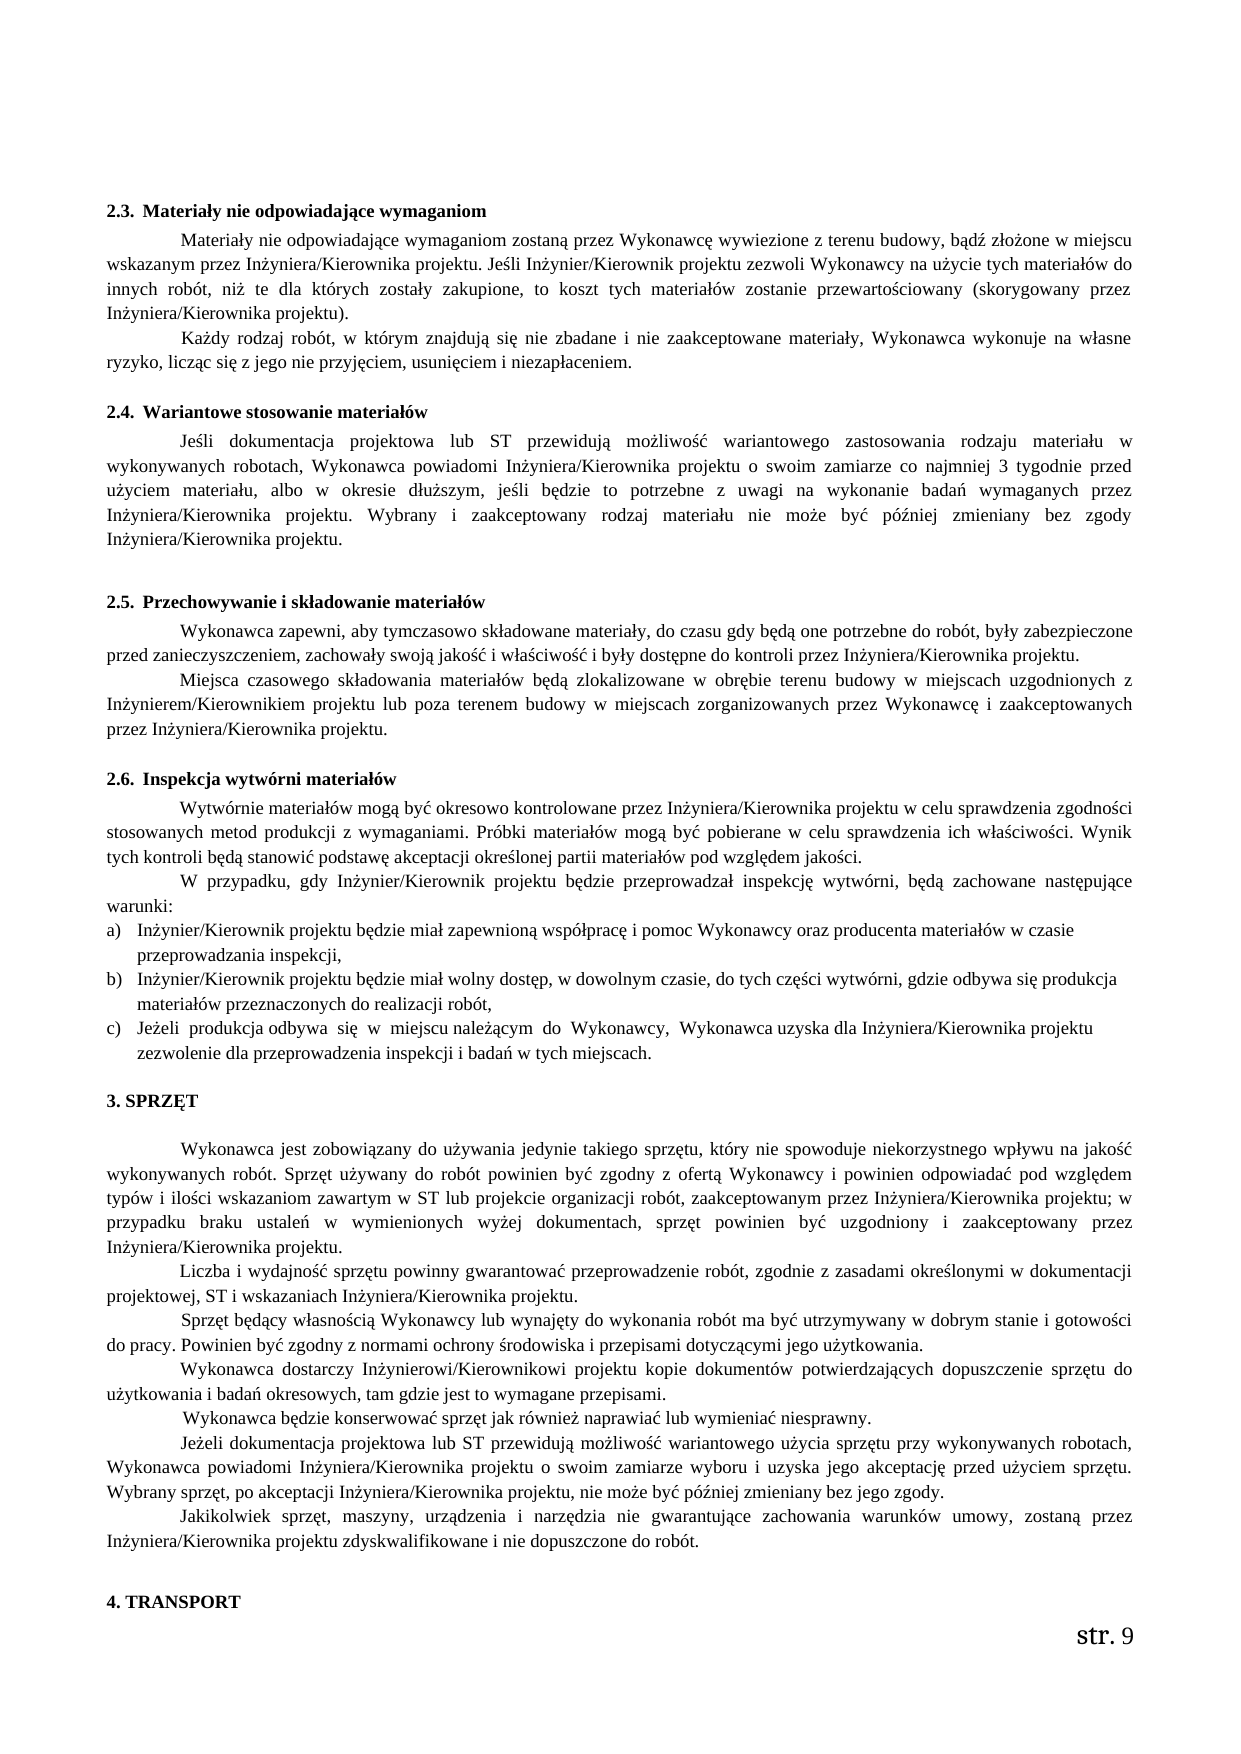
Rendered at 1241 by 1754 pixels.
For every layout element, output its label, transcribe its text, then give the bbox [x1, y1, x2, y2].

list Inspekcja wytwórni materiałów [106, 768, 1134, 789]
list Jeżeli produkcja odbywa się w miejscu należącym do Wykonawcy, Wykonawca uzyska dla Inżyniera/Kierownika projektu zezwolenie dla przeprowadzenia inspekcji i badań w tych miejscach. [106, 1015, 1134, 1064]
text Materiały nie odpowiadające wymaganiom zostaną przez Wykonawcę wywiezione z terenu budowy, bądź złożone w miejscu wskazanym przez Inżyniera/Kierownika projektu. Jeśli Inżynier/Kierownik projektu zezwoli Wykonawcy na użycie tych materiałów do innych robót, niż te dla których zostały zakupione, to koszt tych materiałów zostanie przewartościowany (skorygowany przez Inżyniera/Kierownika projektu). [106, 227, 1133, 325]
text W przypadku, gdy Inżynier/Kierownik projektu będzie przeprowadzał inspekcję wytwórni, będą zachowane następujące warunki: [106, 868, 1134, 917]
list Inżynier/Kierownik projektu będzie miał zapewnioną współpracę i pomoc Wykonawcy oraz producenta materiałów w czasie przeprowadzania inspekcji, [106, 917, 1134, 966]
text Miejsca czasowego składowania materiałów będą zlokalizowane w obrębie terenu budowy w miejscach uzgodnionych z Inżynierem/Kierownikiem projektu lub poza terenem budowy w miejscach zorganizowanych przez Wykonawcę i zaakceptowanych przez Inżyniera/Kierownika projektu. [106, 667, 1134, 740]
list Wariantowe stosowanie materiałów [106, 401, 1134, 423]
text Jeżeli dokumentacja projektowa lub ST przewidują możliwość wariantowego użycia sprzętu przy wykonywanych robotach, Wykonawca powiadomi Inżyniera/Kierownika projektu o swoim zamiarze wyboru i uzyska jego akceptację przed użyciem sprzętu. Wybrany sprzęt, po akceptacji Inżyniera/Kierownika projektu, nie może być później zmieniany bez jego zgody. [106, 1430, 1134, 1503]
text Wykonawca zapewni, aby tymczasowo składowane materiały, do czasu gdy będą one potrzebne do robót, były zabezpieczone przed zanieczyszczeniem, zachowały swoją jakość i właściwość i były dostępne do kontroli przez Inżyniera/Kierownika projektu. [106, 618, 1134, 667]
text Sprzęt będący własnością Wykonawcy lub wynajęty do wykonania robót ma być utrzymywany w dobrym stanie i gotowości do pracy. Powinien być zgodny z normami ochrony środowiska i przepisami dotyczącymi jego użytkowania. [106, 1307, 1134, 1356]
text Wytwórnie materiałów mogą być okresowo kontrolowane przez Inżyniera/Kierownika projektu w celu sprawdzenia zgodności stosowanych metod produkcji z wymaganiami. Próbki materiałów mogą być pobierane w celu sprawdzenia ich właściwości. Wynik tych kontroli będą stanowić podstawę akceptacji określonej partii materiałów pod względem jakości. [106, 795, 1134, 868]
text 3. SPRZĘT [106, 1090, 1134, 1112]
text 4. TRANSPORT [106, 1591, 1134, 1612]
text Wykonawca będzie konserwować sprzęt jak również naprawiać lub wymieniać niesprawny. [182, 1405, 1134, 1430]
text Wykonawca jest zobowiązany do używania jedynie takiego sprzętu, który nie spowoduje niekorzystnego wpływu na jakość wykonywanych robót. Sprzęt używany do robót powinien być zgodny z ofertą Wykonawcy i powinien odpowiadać pod względem typów i ilości wskazaniom zawartym w ST lub projekcie organizacji robót, zaakceptowanym przez Inżyniera/Kierownika projektu; w przypadku braku ustaleń w wymienionych wyżej dokumentach, sprzęt powinien być uzgodniony i zaakceptowany przez Inżyniera/Kierownika projektu. [106, 1136, 1134, 1258]
text Każdy rodzaj robót, w którym znajdują się nie zbadane i nie zaakceptowane materiały, Wykonawca wykonuje na własne ryzyko, licząc się z jego nie przyjęciem, usunięciem i niezapłaceniem. [106, 325, 1134, 374]
list Materiały nie odpowiadające wymaganiom [106, 200, 1134, 221]
text Jakikolwiek sprzęt, maszyny, urządzenia i narzędzia nie gwarantujące zachowania warunków umowy, zostaną przez Inżyniera/Kierownika projektu zdyskwalifikowane i nie dopuszczone do robót. [106, 1503, 1134, 1552]
list Inżynier/Kierownik projektu będzie miał wolny dostęp, w dowolnym czasie, do tych części wytwórni, gdzie odbywa się produkcja materiałów przeznaczonych do realizacji robót, [106, 966, 1134, 1015]
list Przechowywanie i składowanie materiałów [106, 591, 1134, 612]
text Wykonawca dostarczy Inżynierowi/Kierownikowi projektu kopie dokumentów potwierdzających dopuszczenie sprzętu do użytkowania i badań okresowych, tam gdzie jest to wymagane przepisami. [106, 1356, 1134, 1405]
text Liczba i wydajność sprzętu powinny gwarantować przeprowadzenie robót, zgodnie z zasadami określonymi w dokumentacji projektowej, ST i wskazaniach Inżyniera/Kierownika projektu. [106, 1258, 1134, 1307]
text Jeśli dokumentacja projektowa lub ST przewidują możliwość wariantowego zastosowania rodzaju materiału w wykonywanych robotach, Wykonawca powiadomi Inżyniera/Kierownika projektu o swoim zamiarze co najmniej 3 tygodnie przed użyciem materiału, albo w okresie dłuższym, jeśli będzie to potrzebne z uwagi na wykonanie badań wymaganych przez Inżyniera/Kierownika projektu. Wybrany i zaakceptowany rodzaj materiału nie może być później zmieniany bez zgody Inżyniera/Kierownika projektu. [106, 428, 1134, 551]
